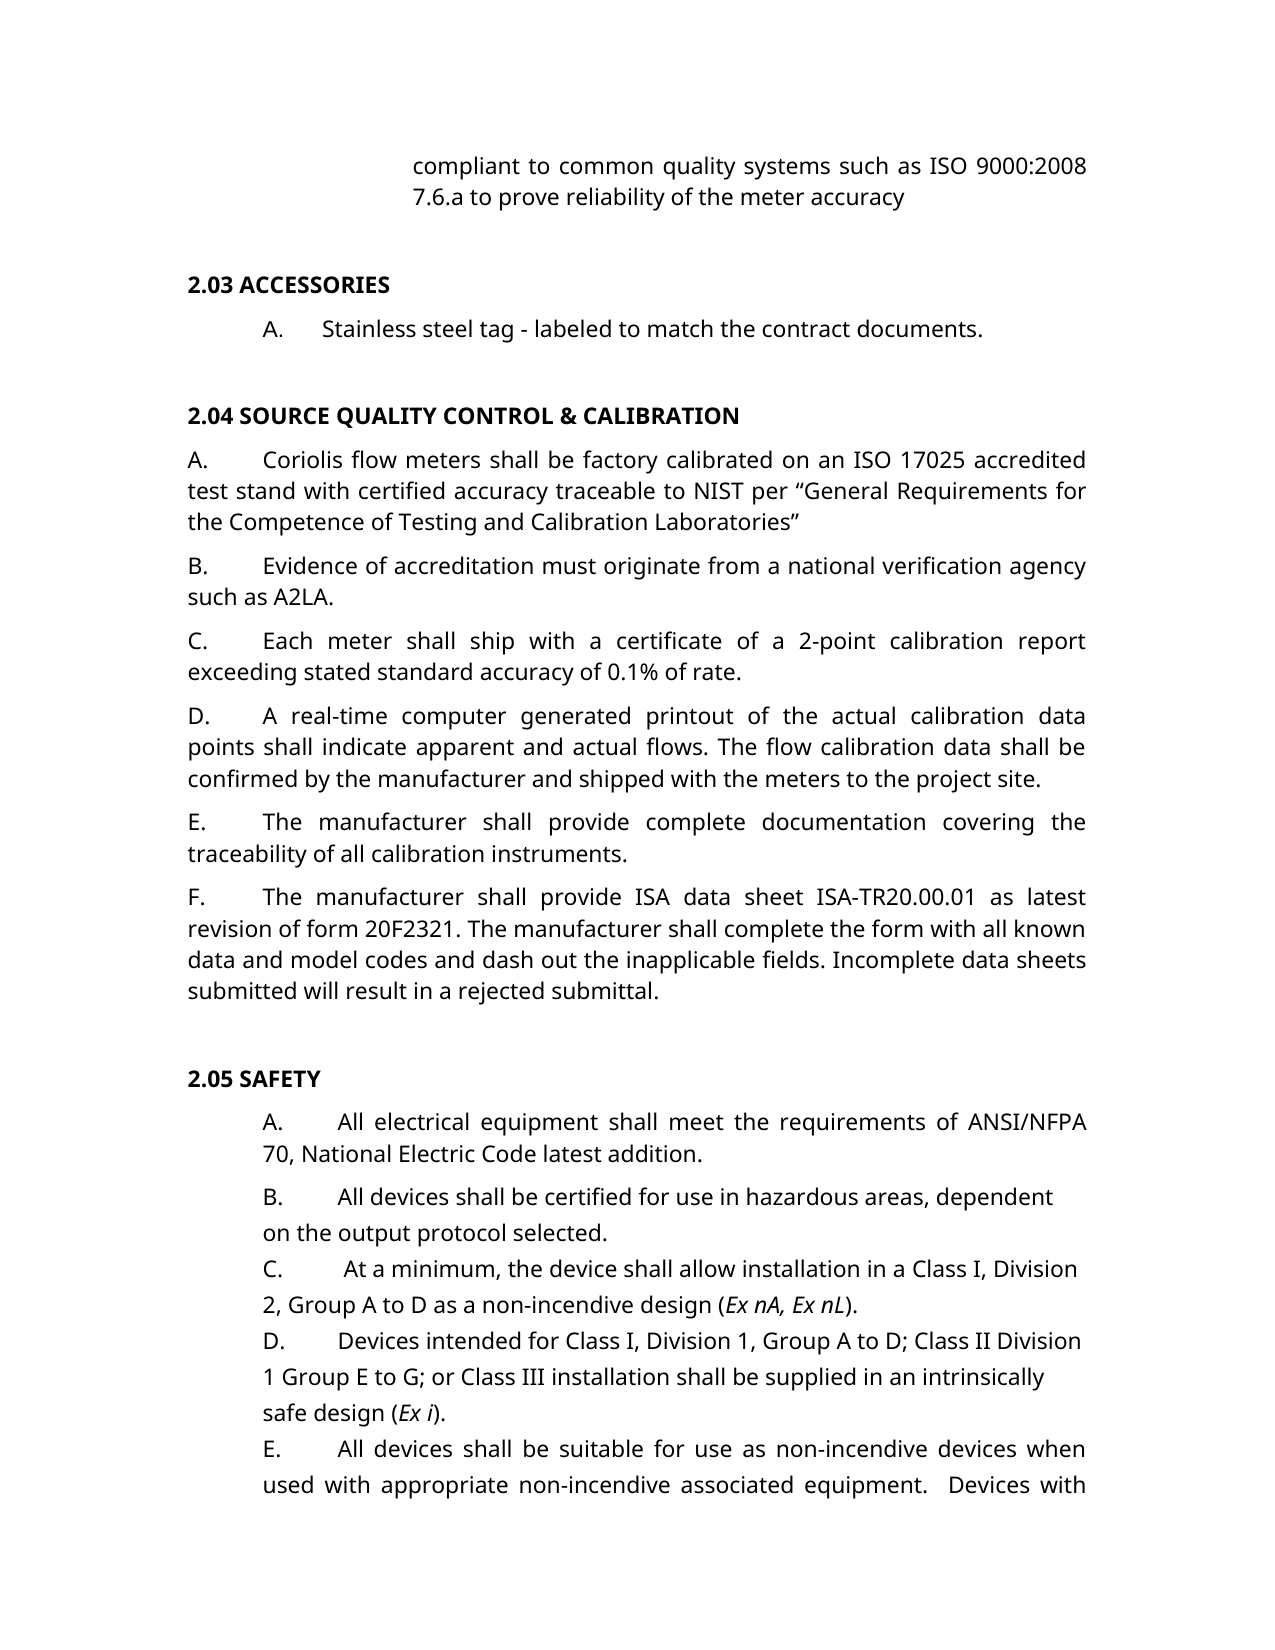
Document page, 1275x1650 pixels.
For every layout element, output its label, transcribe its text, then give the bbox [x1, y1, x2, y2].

list The manufacturer shall provide complete documentation covering the traceability of all calibration instruments. [187, 806, 1087, 869]
text 2.05 SAFETY [187, 1062, 1087, 1094]
text C. At a minimum, the device shall allow installation in a Class I, Division 2, Group A to D as a non-incendive design (Ex nA, Ex nL). [262, 1253, 1087, 1320]
list A real-time computer generated printout of the actual calibration data points shall indicate apparent and actual flows. The flow calibration data shall be confirmed by the manufacturer and shipped with the meters to the project site. [187, 700, 1087, 794]
list The manufacturer shall provide ISA data sheet ISA-TR20.00.01 as latest revision of form 20F2321. The manufacturer shall complete the form with all known data and model codes and dash out the inapplicable fields. Incomplete data sheets submitted will result in a rejected submittal. [187, 881, 1087, 1006]
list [337, 150, 1087, 212]
text D. Devices intended for Class I, Division 1, Group A to D; Class II Division 1 Group E to G; or Class III installation shall be supplied in an intrinsically safe design (Ex i). [262, 1325, 1087, 1428]
list Coriolis flow meters shall be factory calibrated on an ISO 17025 accredited test stand with certified accuracy traceable to NIST per “General Requirements for the Competence of Testing and Calibration Laboratories” [187, 444, 1087, 537]
list Evidence of accreditation must originate from a national verification agency such as A2LA. [187, 550, 1087, 612]
text A. All electrical equipment shall meet the requirements of ANSI/NFPA 70, National Electric Code latest addition. [262, 1106, 1087, 1169]
text 2.03 ACCESSORIES [187, 269, 1087, 300]
list Each meter shall ship with a certificate of a 2-point calibration report exceeding stated standard accuracy of 0.1% of rate. [187, 625, 1087, 687]
text B. All devices shall be certified for use in hazardous areas, dependent on the output protocol selected. [262, 1181, 1087, 1248]
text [262, 1433, 1087, 1500]
list 2.04 SOURCE QUALITY CONTROL & CALIBRATION [187, 400, 1087, 431]
text Stainless steel tag - labeled to match the contract documents. [262, 312, 1087, 344]
